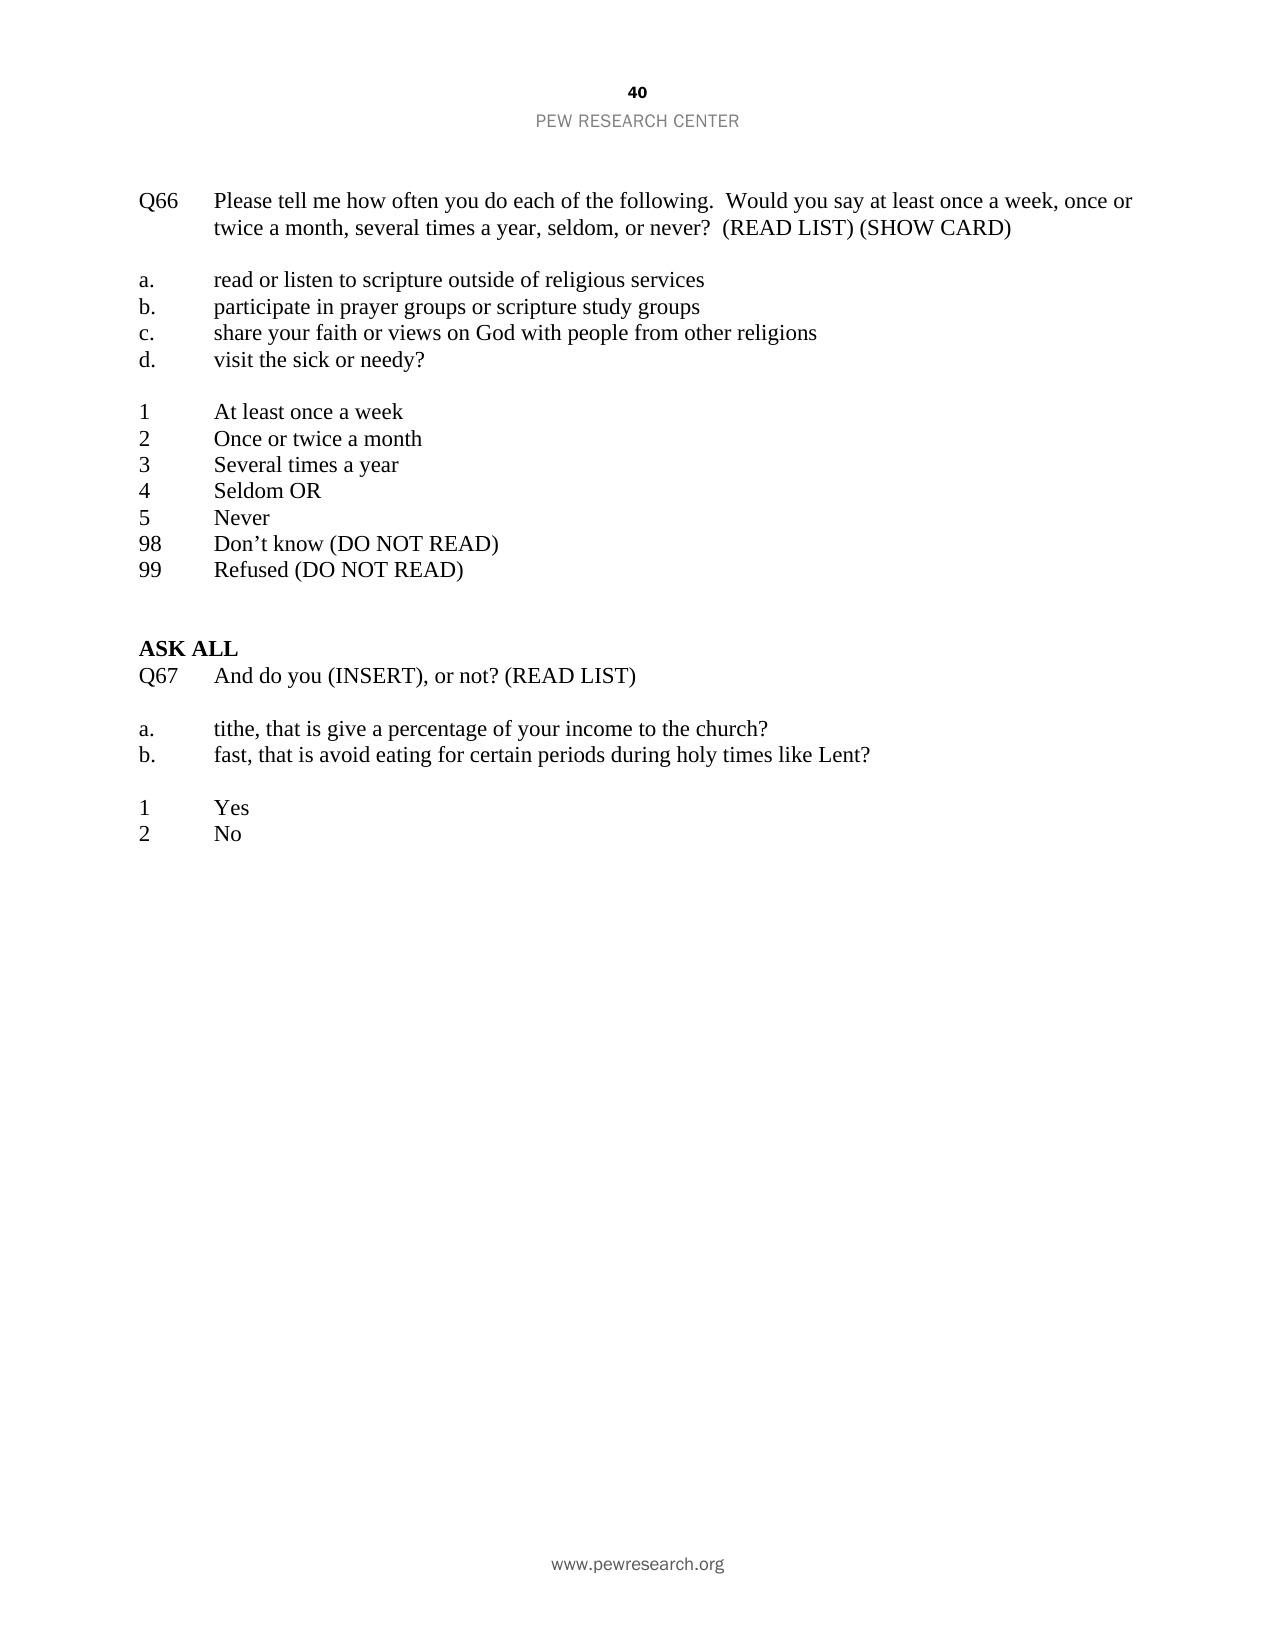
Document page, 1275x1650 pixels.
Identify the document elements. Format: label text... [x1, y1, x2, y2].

text 5 Never [139, 504, 1136, 530]
text b. participate in prayer groups or scripture study groups [139, 293, 1136, 319]
text a. tithe, that is give a percentage of your income to the church? [139, 714, 1136, 741]
text Q67 And do you (INSERT), or not? (READ LIST) [139, 662, 1136, 688]
text 98 Don’t know (DO NOT READ) [139, 530, 1136, 556]
text b. fast, that is avoid eating for certain periods during holy times like Lent? [139, 741, 1136, 767]
text 1 At least once a week [139, 398, 1136, 425]
text c. share your faith or views on God with people from other religions [139, 319, 1136, 346]
text 1 Yes [139, 794, 1136, 820]
text ASK ALL [139, 636, 1136, 662]
text 2 No [139, 820, 1136, 846]
text Q66 Please tell me how often you do each of the following. Would you say at least once a week, once or twice a month, several times a year, seldom, or never? (READ LIST) (SHOW CARD) [139, 187, 1136, 240]
text d. visit the sick or needy? [139, 346, 1136, 372]
text 3 Several times a year [139, 451, 1136, 477]
text a. read or listen to scripture outside of religious services [139, 267, 1136, 293]
text 99 Refused (DO NOT READ) [139, 556, 1136, 583]
text 2 Once or twice a month [139, 425, 1136, 451]
text 4 Seldom OR [139, 477, 1136, 504]
